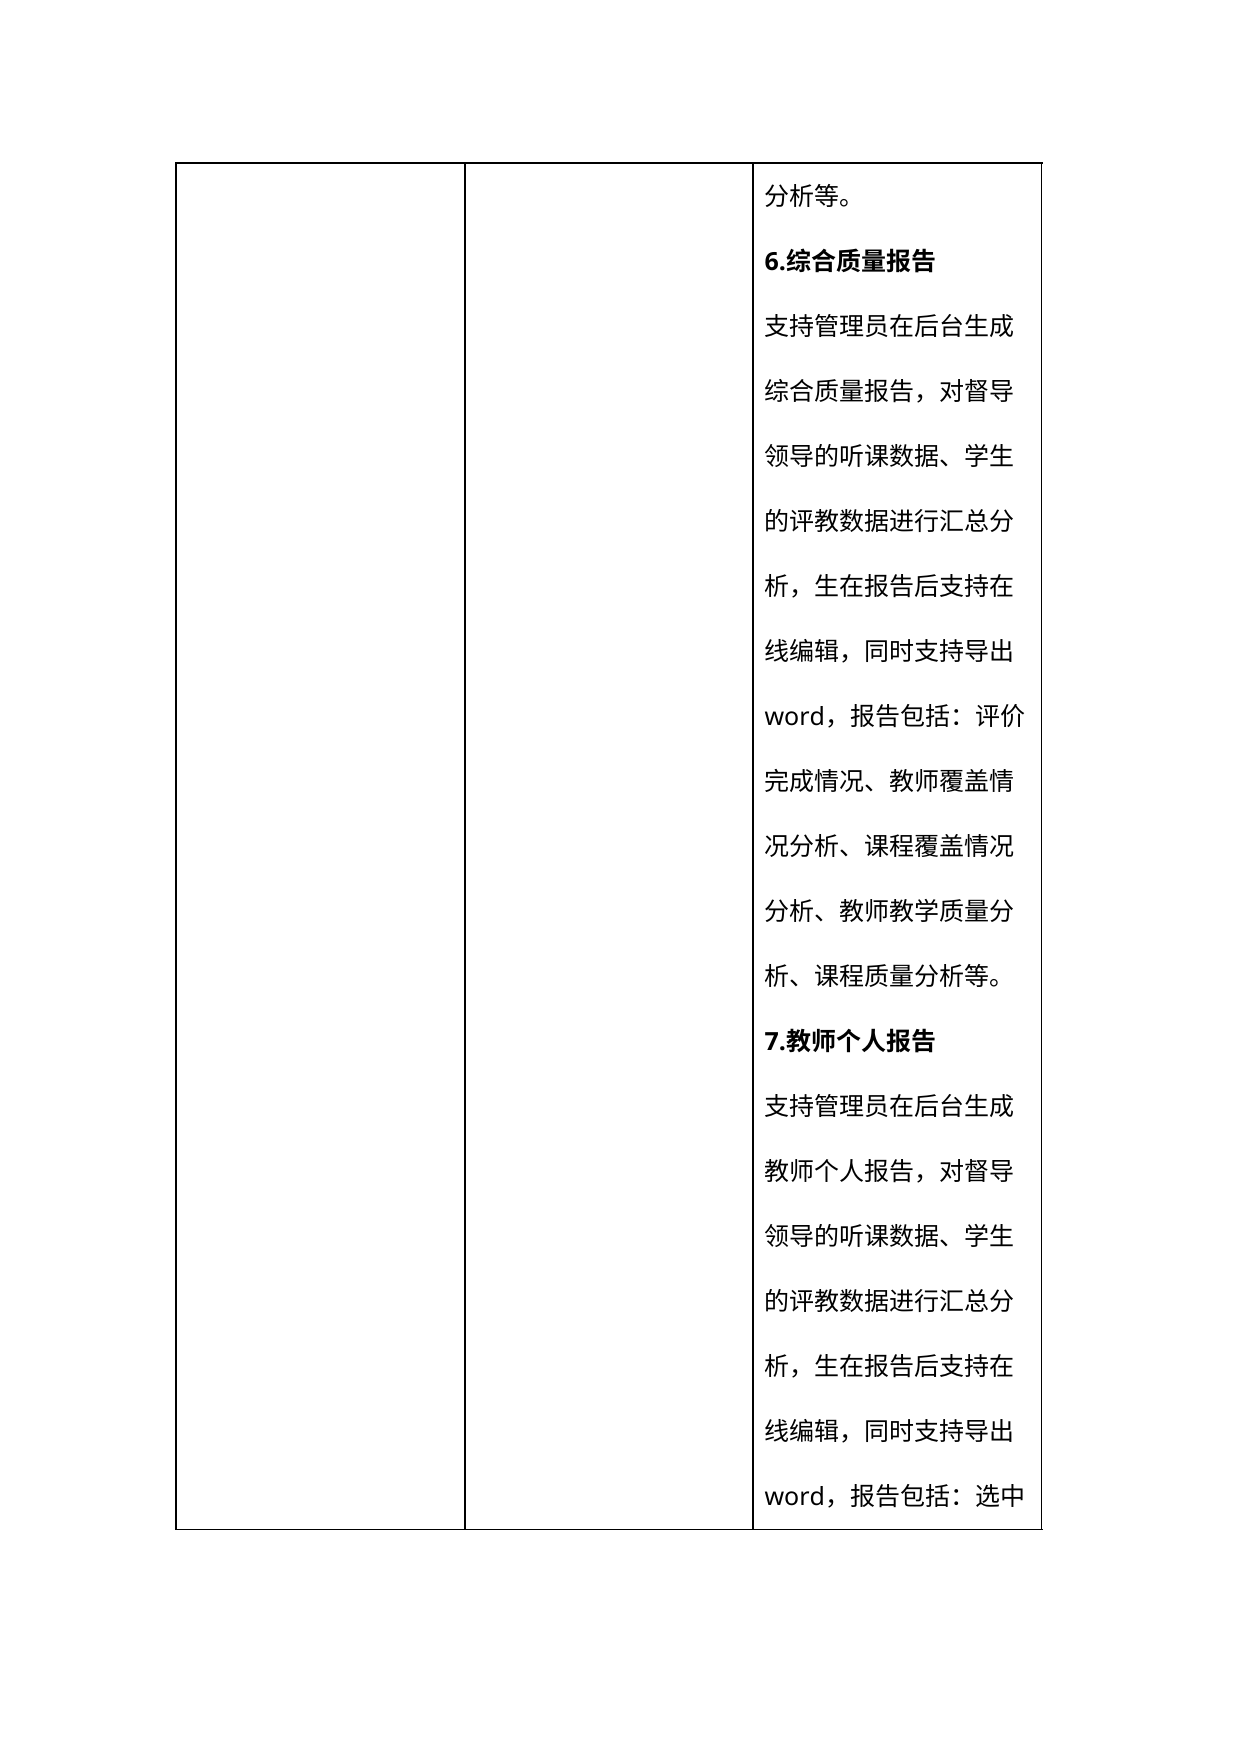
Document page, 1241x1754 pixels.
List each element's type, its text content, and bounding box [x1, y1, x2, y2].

table_cell [466, 164, 752, 1528]
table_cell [754, 164, 1041, 1528]
table_cell 2 [177, 164, 464, 1528]
